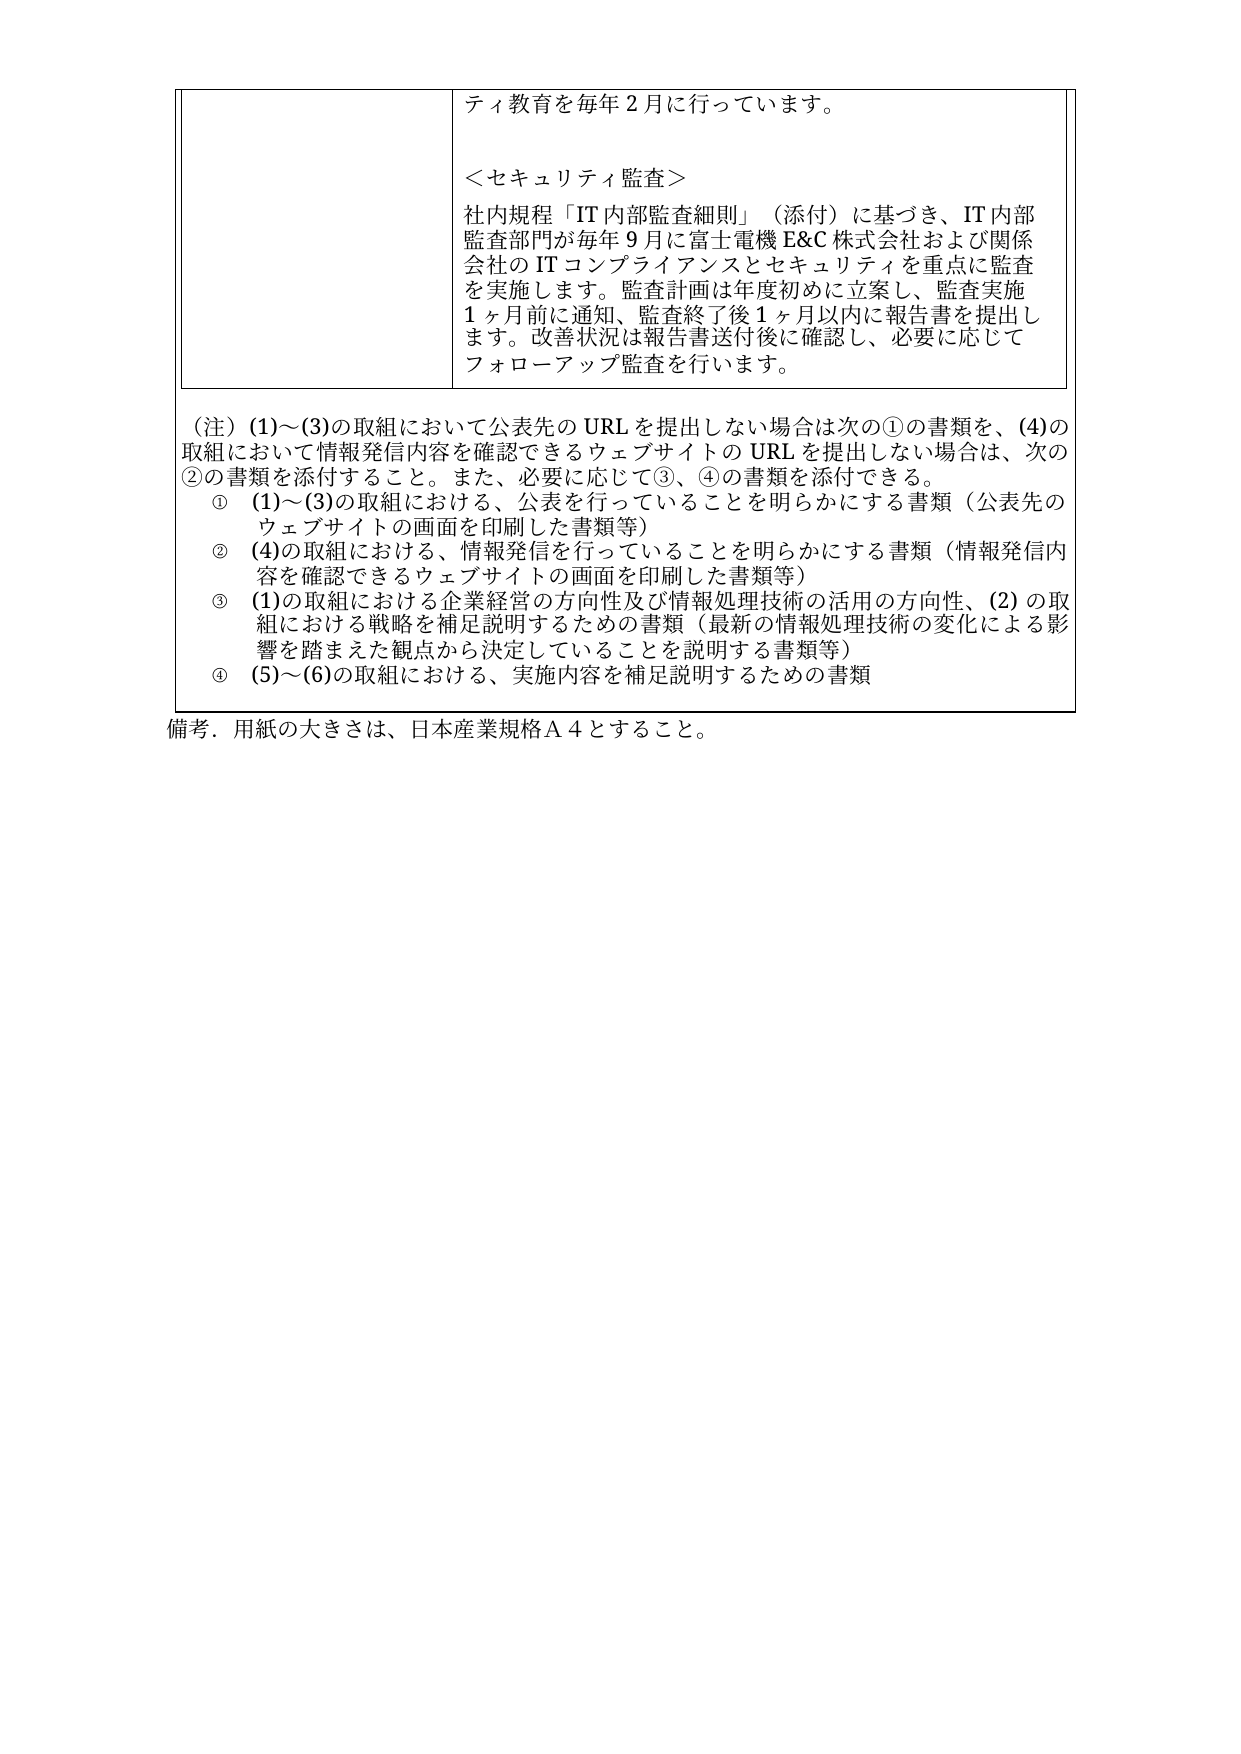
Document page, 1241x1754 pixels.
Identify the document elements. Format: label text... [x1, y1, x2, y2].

text 備考．用紙の大きさは、日本産業規格Ａ４とすること。 [167, 712, 1070, 744]
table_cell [176, 90, 1075, 711]
